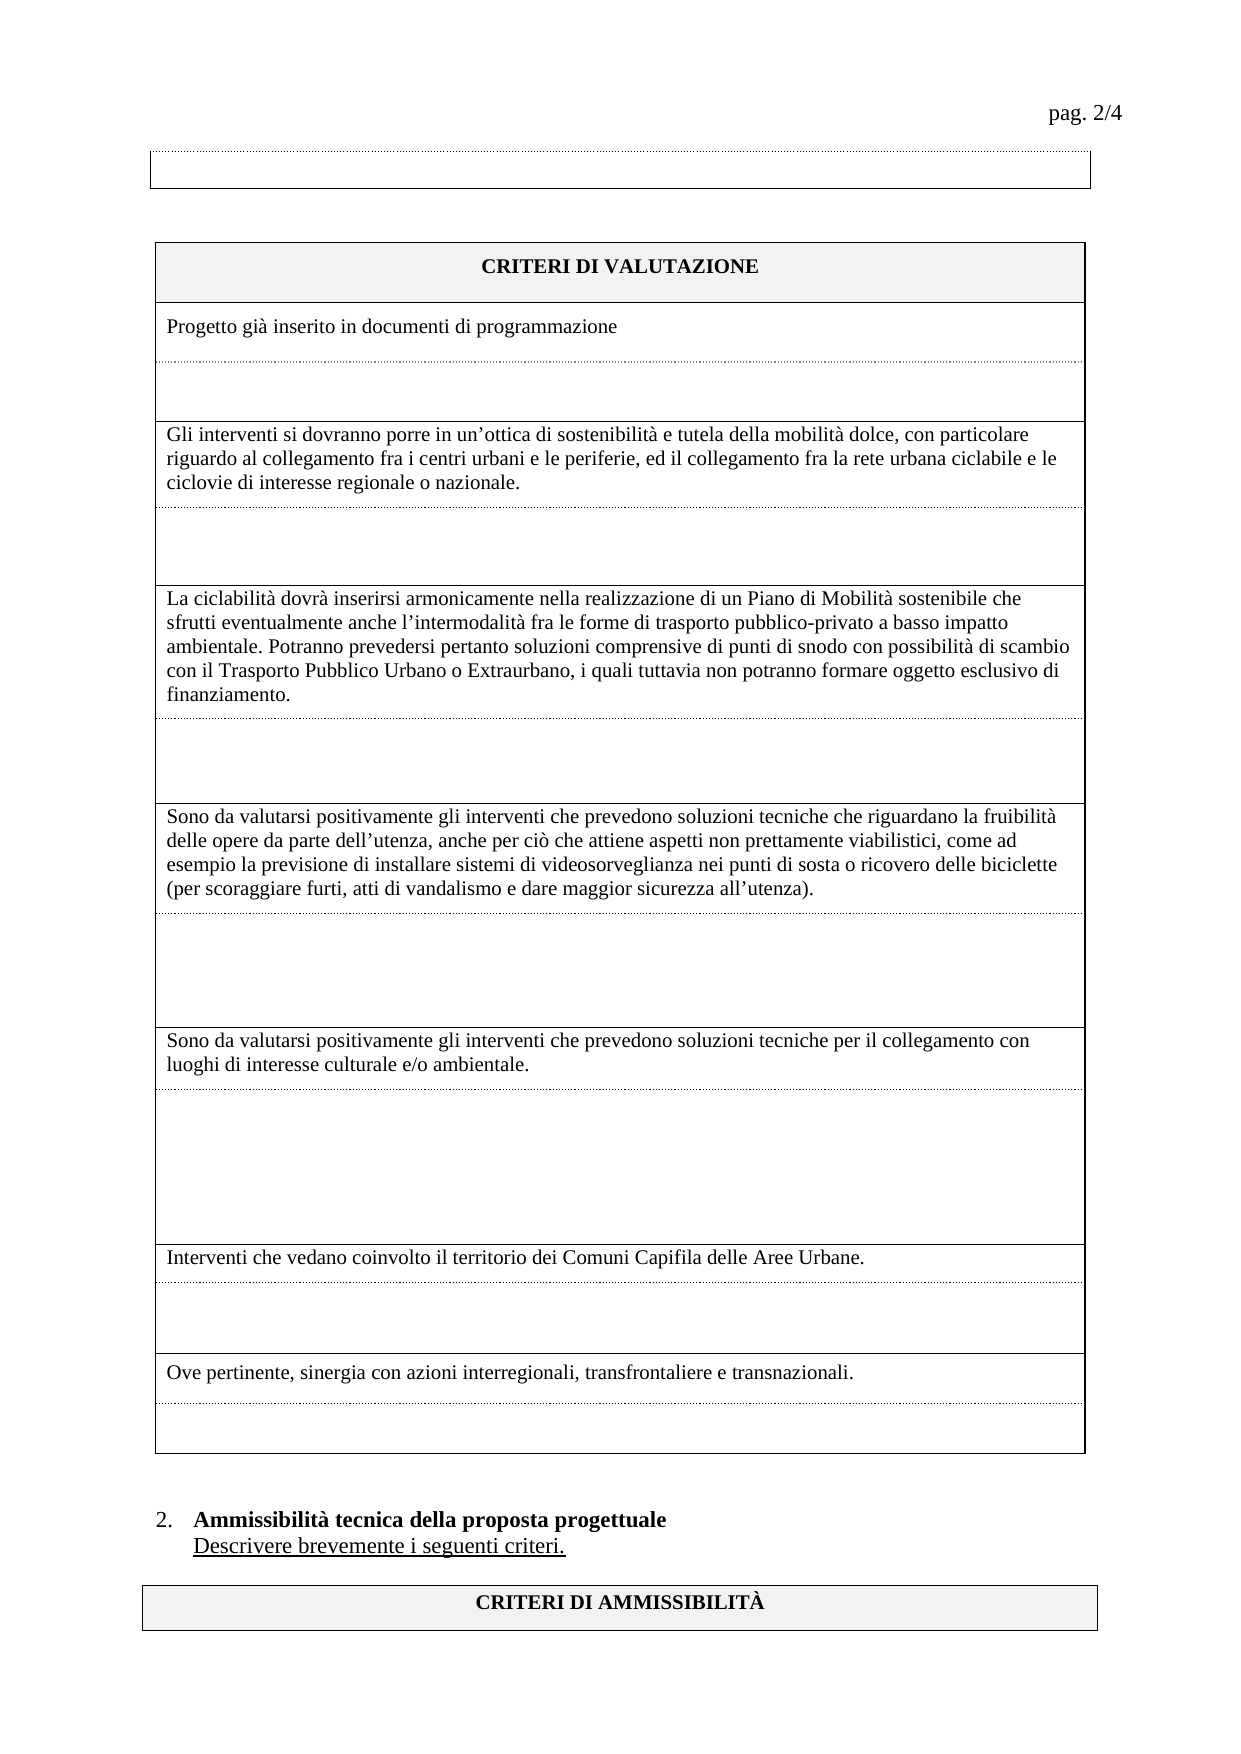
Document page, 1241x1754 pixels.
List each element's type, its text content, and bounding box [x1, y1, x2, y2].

table_header CRITERI DI VALUTAZIONE [156, 243, 1084, 302]
table_cell Sono da valutarsi positivamente gli interventi che prevedono soluzioni tecniche per il collegamento con luoghi di interesse culturale e/o ambientale. [156, 1028, 1084, 1089]
table_cell [156, 361, 1084, 421]
text Descrivere brevemente i seguenti criteri. [193, 1533, 1122, 1559]
table_cell Interventi che vedano coinvolto il territorio dei Comuni Capifila delle Aree Urbane. [156, 1245, 1084, 1282]
table_cell [156, 507, 1084, 584]
table_cell [156, 718, 1084, 803]
table_cell Gli interventi si dovranno porre in un’ottica di sostenibilità e tutela della mobilità dolce, con particolare riguardo al collegamento fra i centri urbani e le periferie, ed il collegamento fra la rete urbana ciclabile e le ciclovie di interesse regionale o nazionale. [156, 422, 1084, 507]
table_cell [151, 151, 1090, 188]
table_cell La ciclabilità dovrà inserirsi armonicamente nella realizzazione di un Piano di Mobilità sostenibile che sfrutti eventualmente anche l’intermodalità fra le forme di trasporto pubblico-privato a basso impatto ambientale. Potranno prevedersi pertanto soluzioni comprensive di punti di snodo con possibilità di scambio con il Trasporto Pubblico Urbano o Extraurbano, i quali tuttavia non potranno formare oggetto esclusivo di finanziamento. [156, 586, 1084, 718]
table_header CRITERI DI AMMISSIBILITÀ [143, 1586, 1097, 1630]
table_cell [156, 1403, 1084, 1452]
table_cell [156, 913, 1084, 1027]
table_cell Progetto già inserito in documenti di programmazione [156, 303, 1084, 361]
table_cell Ove pertinente, sinergia con azioni interregionali, transfrontaliere e transnazionali. [156, 1354, 1084, 1403]
table_cell [156, 1089, 1084, 1244]
table_cell [156, 1282, 1084, 1353]
table_cell Sono da valutarsi positivamente gli interventi che prevedono soluzioni tecniche che riguardano la fruibilità delle opere da parte dell’utenza, anche per ciò che attiene aspetti non prettamente viabilistici, come ad esempio la previsione di installare sistemi di videosorveglianza nei punti di sosta o ricovero delle biciclette (per scoraggiare furti, atti di vandalismo e dare maggior sicurezza all’utenza). [156, 804, 1084, 913]
list Ammissibilità tecnica della proposta progettuale [156, 1506, 1122, 1533]
